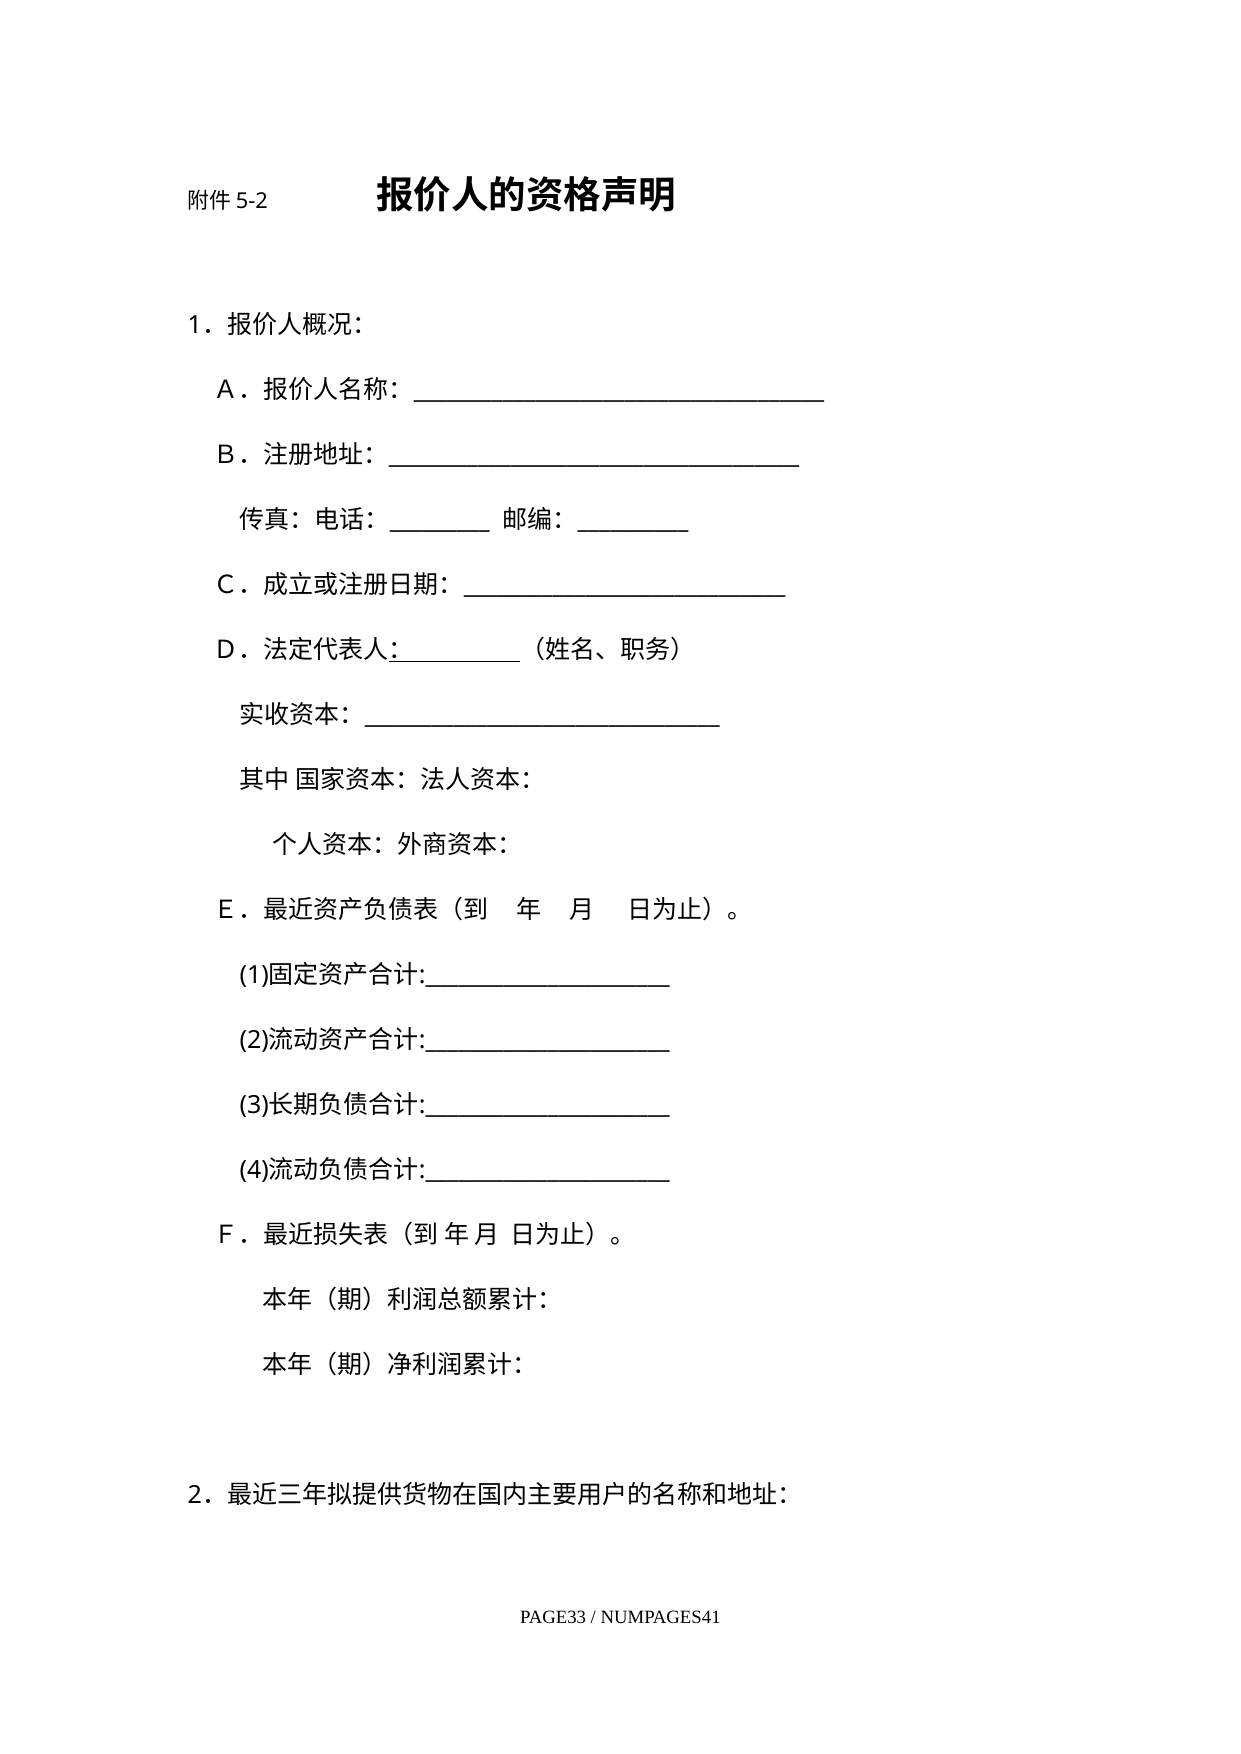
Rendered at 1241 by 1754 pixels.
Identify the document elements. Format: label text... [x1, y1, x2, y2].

text 附件5-2 报价人的资格声明 [187, 160, 1053, 225]
text Ｆ．最近损失表（到 年 月 日为止）。 [187, 1200, 1053, 1265]
text 1．报价人概况： [187, 290, 1053, 355]
text (3)长期负债合计:______________________ [187, 1070, 1053, 1135]
text 实收资本：________________________________ [187, 680, 1053, 745]
text 本年（期）净利润累计： [187, 1330, 1053, 1395]
text (2)流动资产合计:______________________ [187, 1005, 1053, 1070]
text 传真：电话：_________ 邮编：__________ [187, 485, 1053, 550]
text Ｂ．注册地址：_____________________________________ [187, 420, 1053, 485]
text 本年（期）利润总额累计： [187, 1265, 1053, 1330]
text 其中 国家资本：法人资本： [187, 745, 1053, 810]
text (1)固定资产合计:______________________ [187, 940, 1053, 1005]
text Ｅ．最近资产负债表（到 年 月 日为止）。 [187, 875, 1053, 940]
text (4)流动负债合计:______________________ [187, 1135, 1053, 1200]
text Ｄ．法定代表人： （姓名、职务） [187, 615, 1053, 680]
text Ｃ．成立或注册日期：_____________________________ [187, 550, 1053, 615]
text Ａ．报价人名称：_____________________________________ [187, 355, 1053, 420]
text 2．最近三年拟提供货物在国内主要用户的名称和地址： [187, 1460, 1053, 1525]
text 个人资本：外商资本： [187, 810, 1053, 875]
